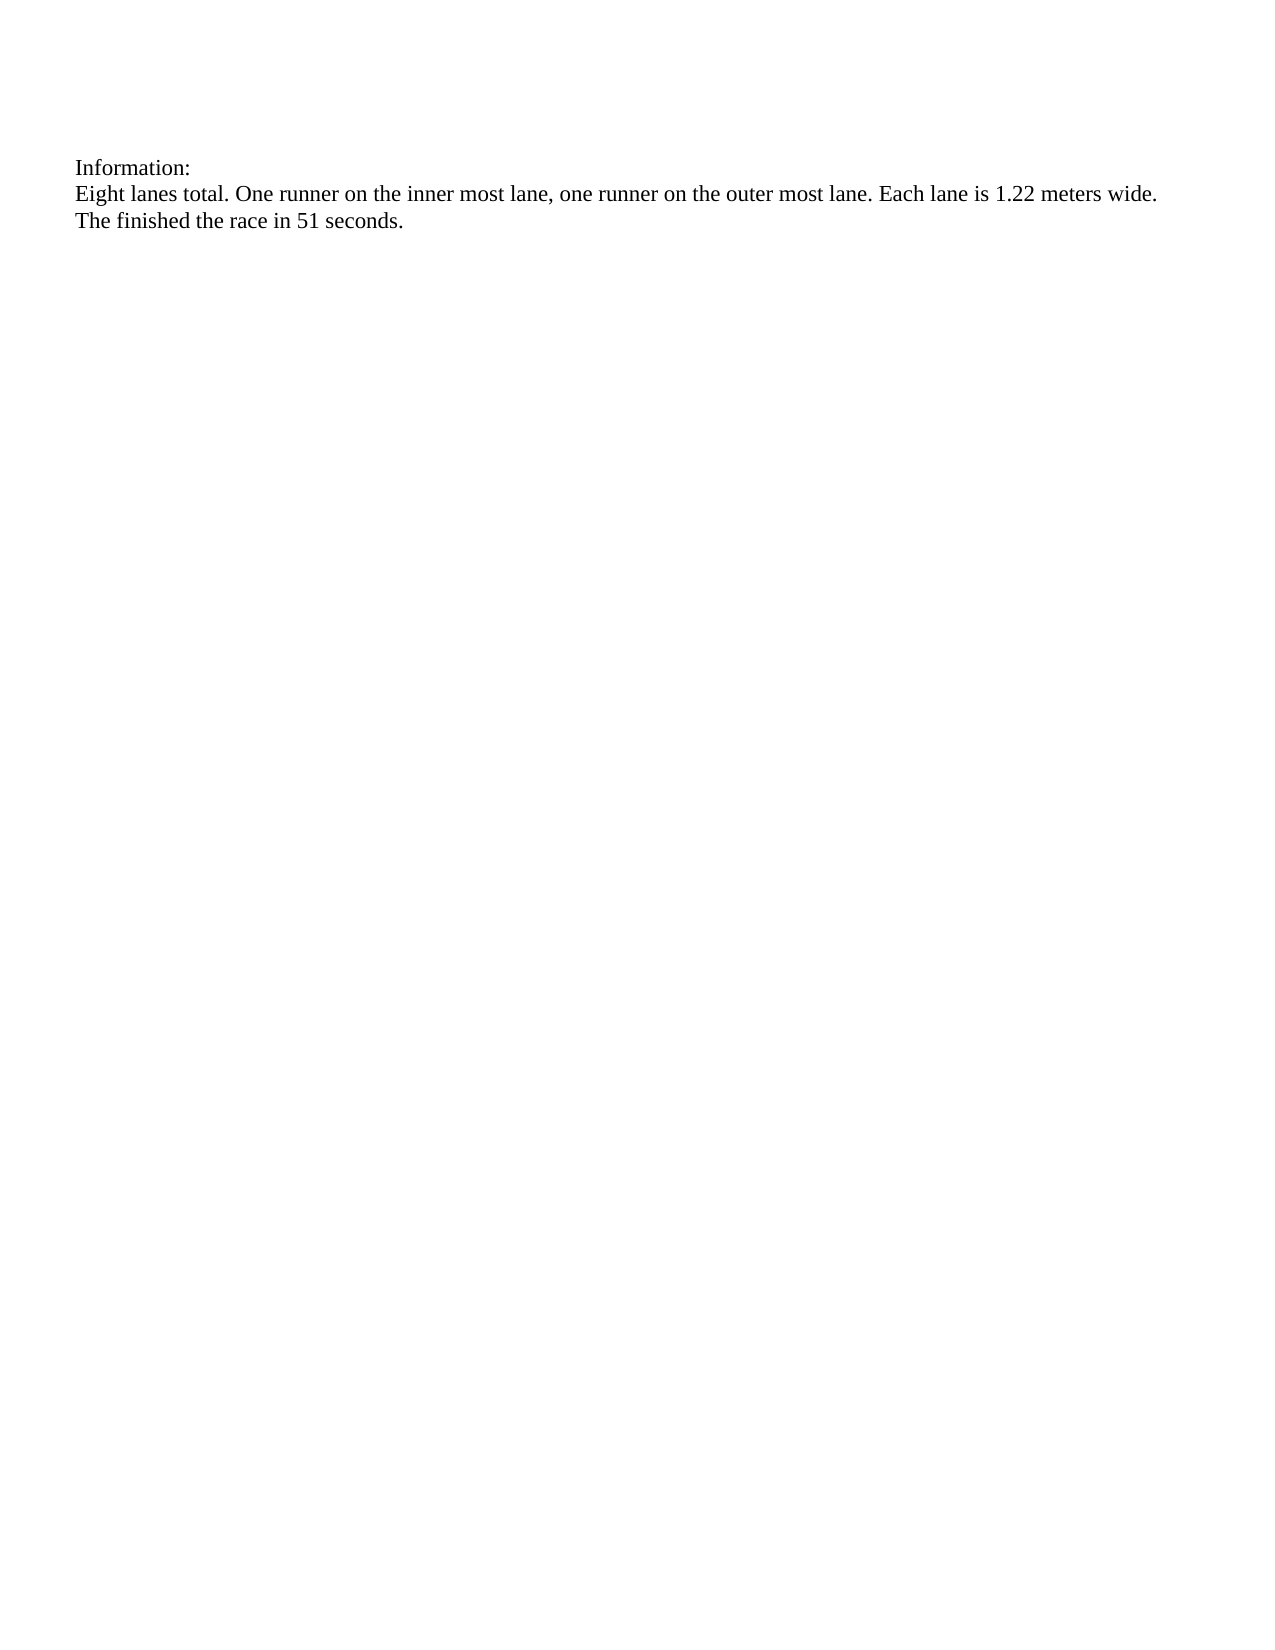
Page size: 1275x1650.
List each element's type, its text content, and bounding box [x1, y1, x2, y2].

text Eight lanes total. One runner on the inner most lane, one runner on the outer most lane. Each lane is 1.22 meters wide. The finished the race in 51 seconds. [75, 180, 1200, 233]
text Information: [75, 154, 1200, 180]
